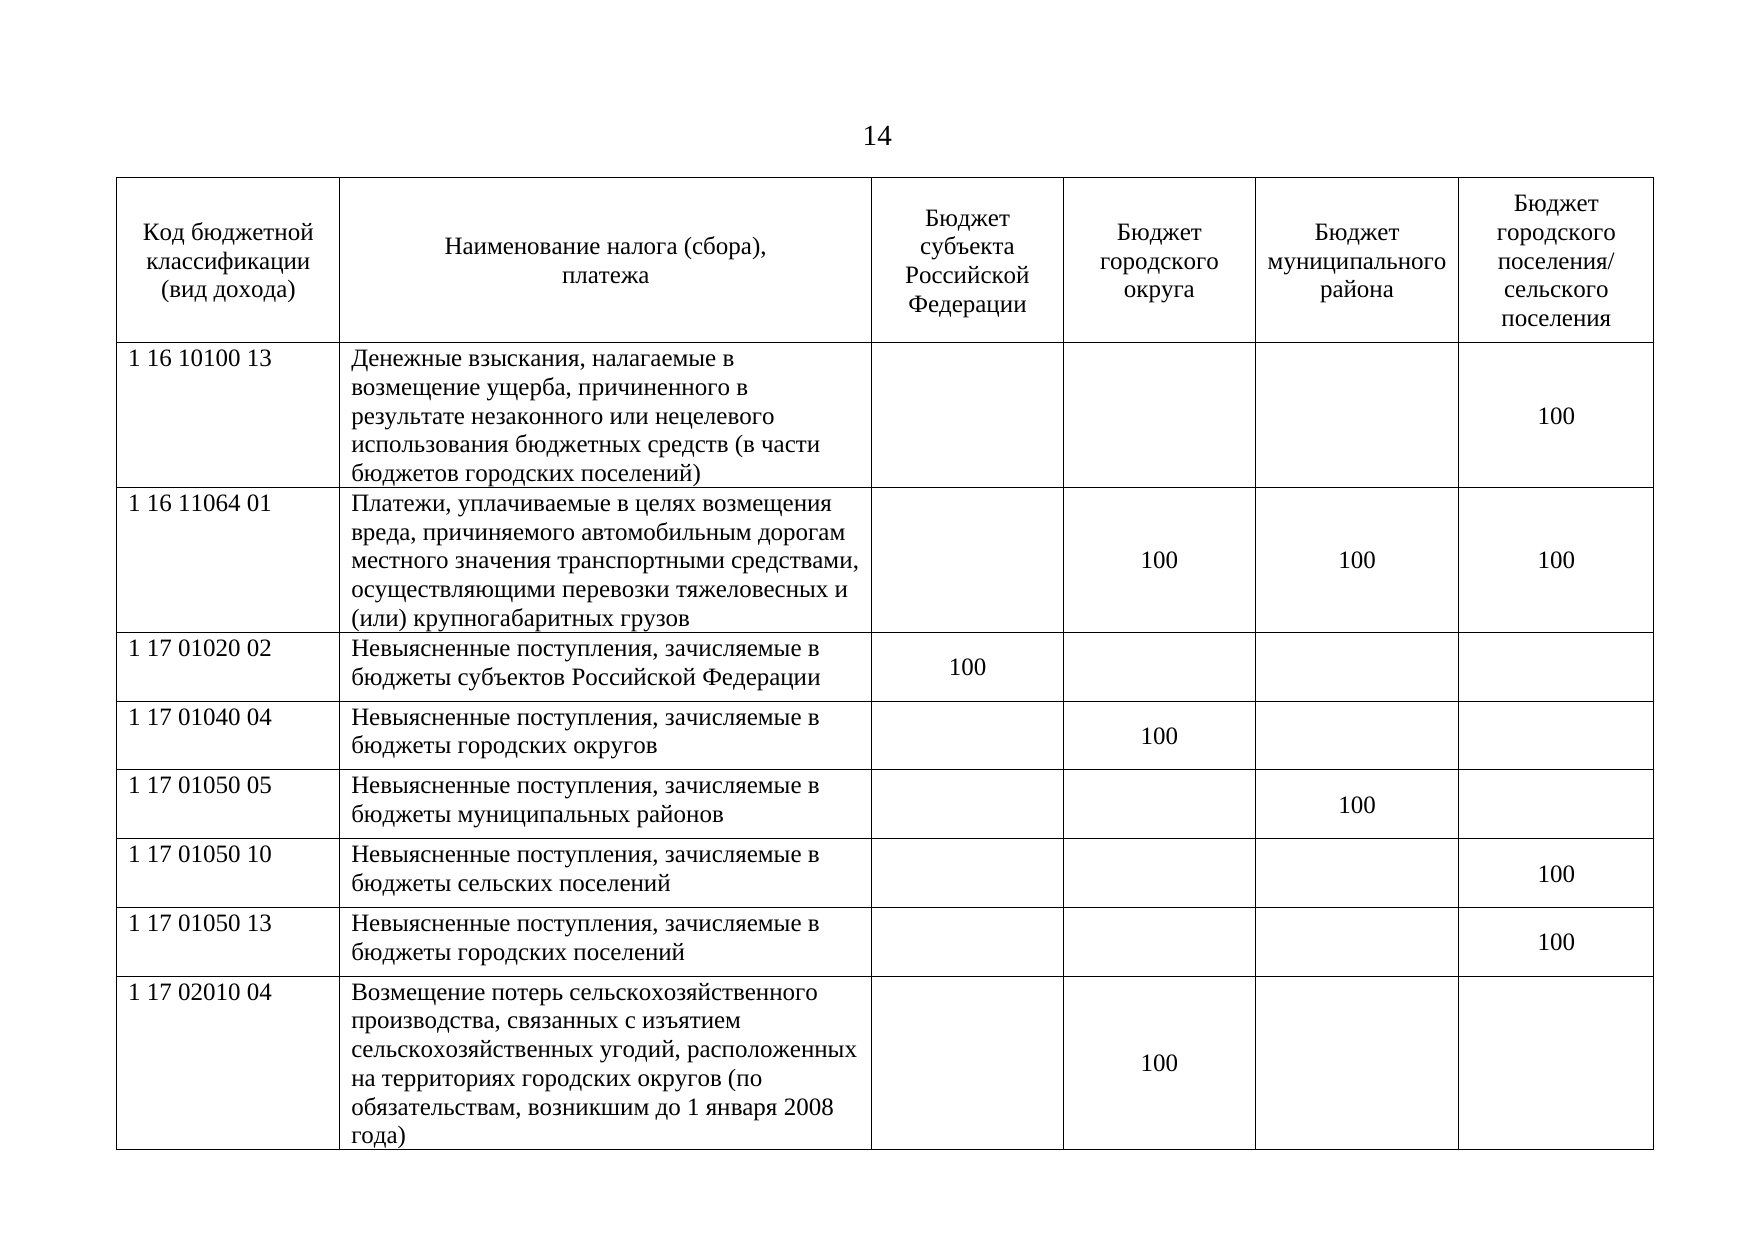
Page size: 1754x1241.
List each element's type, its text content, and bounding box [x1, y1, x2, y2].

table_cell 1 17 01050 13 [117, 908, 339, 976]
table_cell [872, 839, 1063, 907]
table_cell 100 [1064, 702, 1255, 769]
table_header Бюджет субъекта Российской Федерации [872, 178, 1063, 342]
table_cell [1256, 908, 1458, 976]
table_cell Невыясненные поступления, зачисляемые в бюджеты городских округов [340, 702, 871, 769]
table_cell Платежи, уплачиваемые в целях возмещения вреда, причиняемого автомобильным дорогам местного значения транспортными средствами, осуществляющими перевозки тяжеловесных и (или) крупногабаритных грузов [340, 488, 871, 632]
table_cell Денежные взыскания, налагаемые в возмещение ущерба, причиненного в результате незаконного или нецелевого использования бюджетных средств (в части бюджетов городских поселений) [340, 343, 871, 487]
table_cell 100 [1256, 488, 1458, 632]
table_cell [1256, 633, 1458, 701]
table_cell [872, 702, 1063, 769]
table_cell 1 16 11064 01 [117, 488, 339, 632]
table_cell 1 17 01040 04 [117, 702, 339, 769]
table_cell [1064, 343, 1255, 487]
table_cell 1 17 01050 10 [117, 839, 339, 907]
table_cell 100 [1064, 488, 1255, 632]
table_cell [1459, 770, 1653, 838]
table_cell 100 [1459, 908, 1653, 976]
table_cell [1459, 633, 1653, 701]
table_cell 1 17 02010 04 [117, 977, 339, 1149]
table_cell [1459, 702, 1653, 769]
table_cell [872, 977, 1063, 1149]
table_cell Невыясненные поступления, зачисляемые в бюджеты муниципальных районов [340, 770, 871, 838]
table_cell [1064, 839, 1255, 907]
table_cell [1256, 977, 1458, 1149]
table_header Бюджет городского округа [1064, 178, 1255, 342]
table_cell 100 [1459, 343, 1653, 487]
table_cell Возмещение потерь сельскохозяйственного производства, связанных с изъятием сельскохозяйственных угодий, расположенных на территориях городских округов (по обязательствам, возникшим до 1 января 2008 года) [340, 977, 871, 1149]
table_cell [872, 343, 1063, 487]
table_cell 100 [1256, 770, 1458, 838]
table_cell 1 17 01050 05 [117, 770, 339, 838]
table_cell 100 [1064, 977, 1255, 1149]
table_cell [1064, 908, 1255, 976]
table_cell [1459, 977, 1653, 1149]
table_header Наименование налога (сбора), платежа [340, 178, 871, 342]
table_cell [1064, 770, 1255, 838]
table_cell Невыясненные поступления, зачисляемые в бюджеты сельских поселений [340, 839, 871, 907]
table_cell 100 [1459, 839, 1653, 907]
table_cell Невыясненные поступления, зачисляемые в бюджеты субъектов Российской Федерации [340, 633, 871, 701]
table_cell 1 16 10100 13 [117, 343, 339, 487]
table_cell [1256, 839, 1458, 907]
table_cell 100 [1459, 488, 1653, 632]
table_cell [872, 488, 1063, 632]
table_cell [1256, 702, 1458, 769]
table_cell [872, 770, 1063, 838]
table_header Бюджет городского поселения/ сельского поселения [1459, 178, 1653, 342]
table_header Бюджет муниципального района [1256, 178, 1458, 342]
table_header Код бюджетной классификации (вид дохода) [117, 178, 339, 342]
table_cell 100 [872, 633, 1063, 701]
table_cell [1256, 343, 1458, 487]
table_cell [1064, 633, 1255, 701]
table_cell [872, 908, 1063, 976]
table_cell Невыясненные поступления, зачисляемые в бюджеты городских поселений [340, 908, 871, 976]
table_cell 1 17 01020 02 [117, 633, 339, 701]
